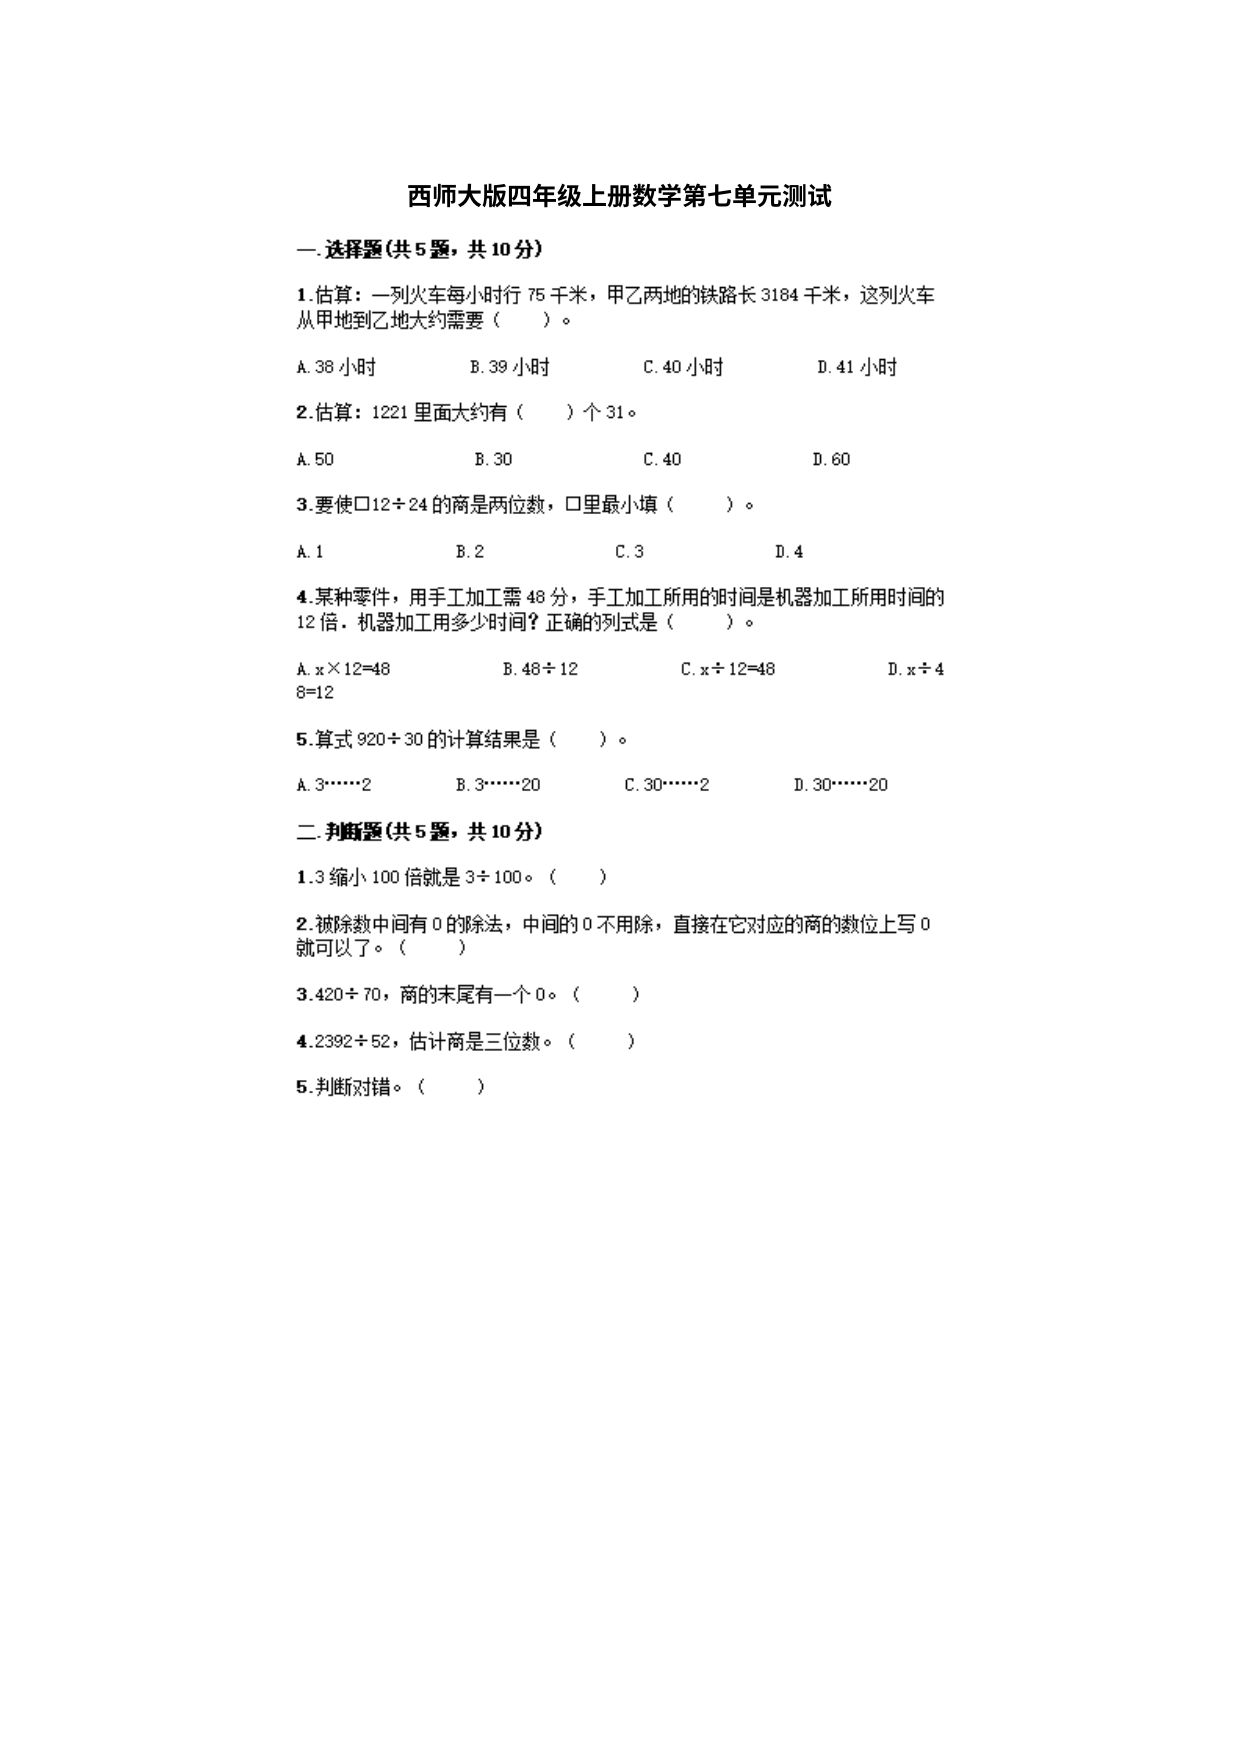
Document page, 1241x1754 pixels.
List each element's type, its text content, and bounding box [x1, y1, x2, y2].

picture [266, 227, 974, 1126]
text 西师大版四年级上册数学第七单元测试 [187, 162, 1053, 227]
